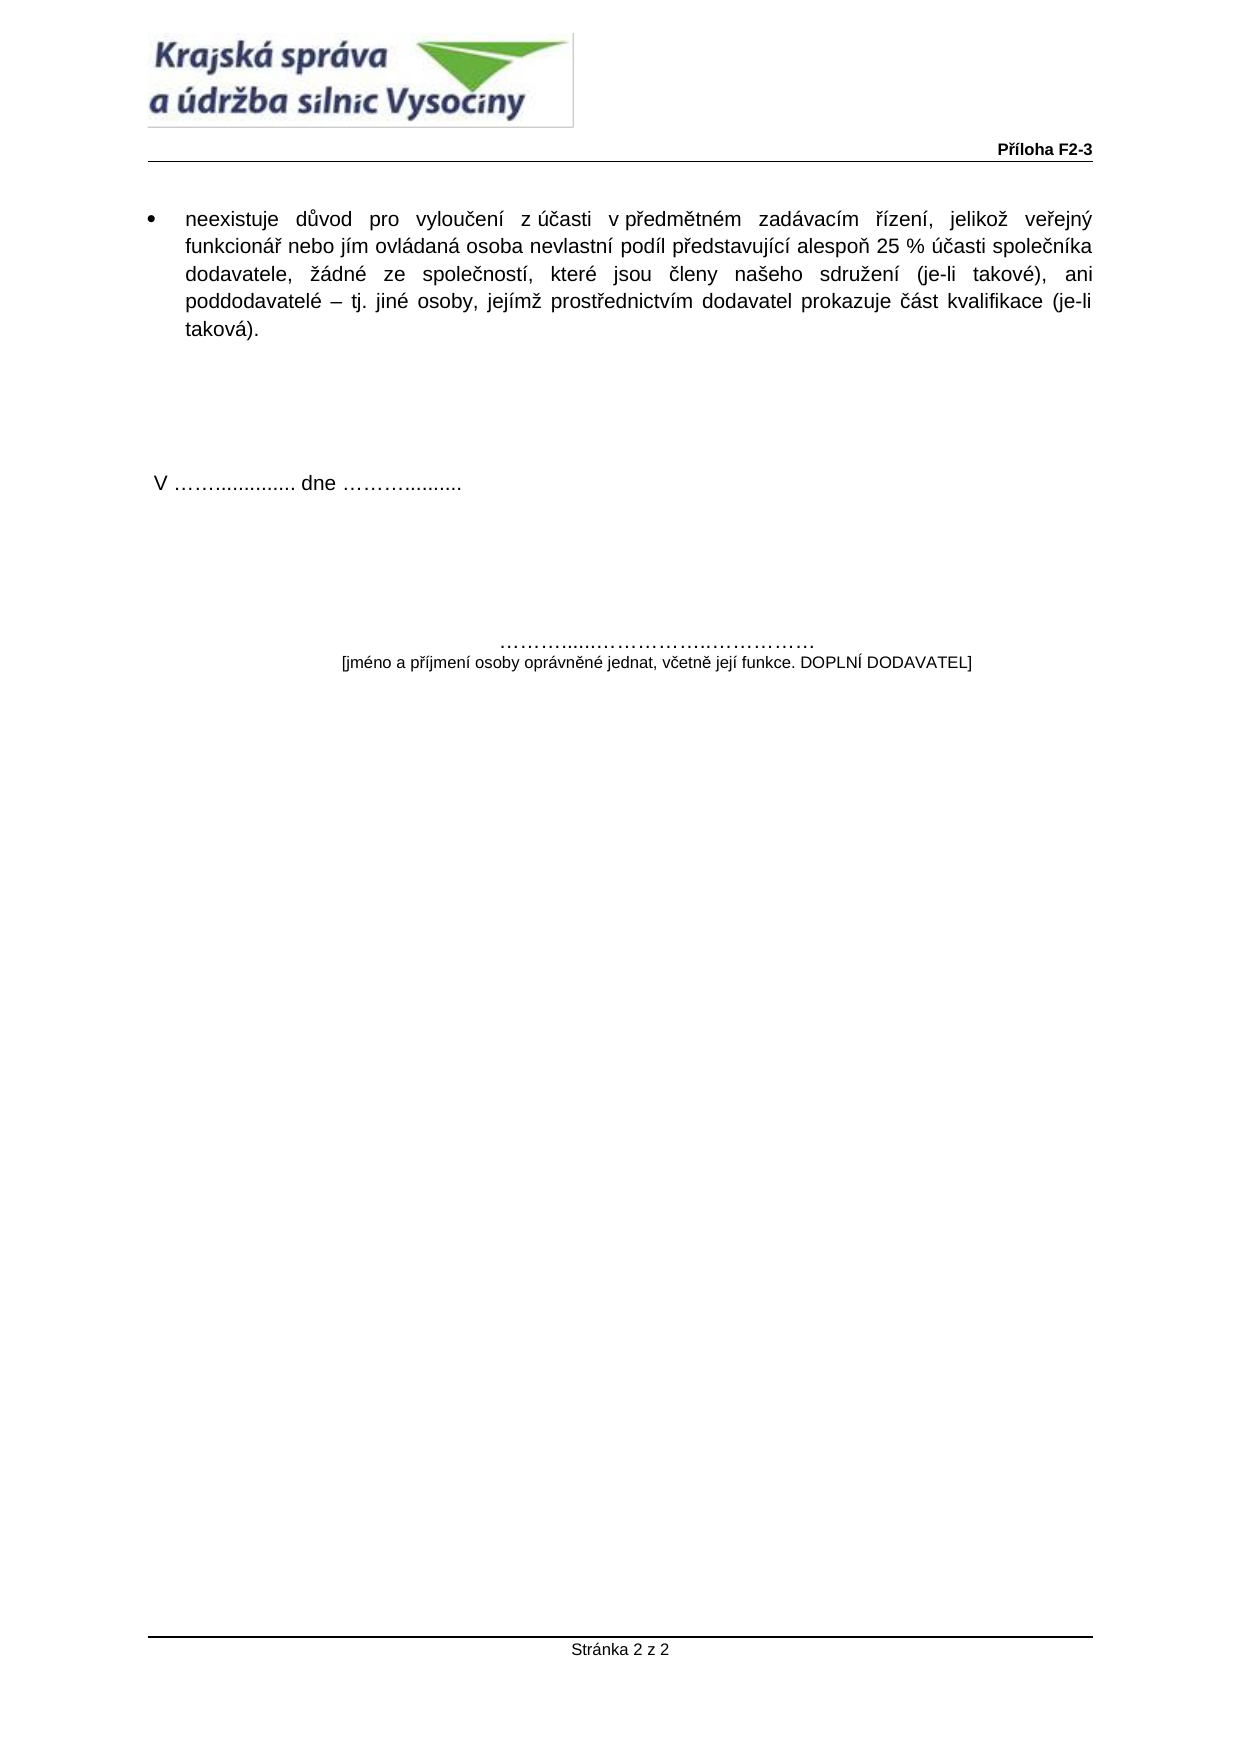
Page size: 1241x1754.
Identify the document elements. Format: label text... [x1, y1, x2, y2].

list V …….............. dne ……….......... [148, 471, 1093, 495]
list neexistuje důvod pro vyloučení z účasti v předmětném zadávacím řízení, jelikož veřejný funkcionář nebo jím ovládaná osoba nevlastní podíl představující alespoň 25 % účasti společníka dodavatele, žádné ze společností, které jsou členy našeho sdružení (je-li takové), ani poddodavatelé – tj. jiné osoby, jejímž prostřednictvím dodavatel prokazuje část kvalifikace (je-li taková). [148, 207, 1093, 341]
text [jméno a příjmení osoby oprávněné jednat, včetně její funkce. DOPLNÍ DODAVATEL] [221, 653, 1093, 672]
text ………......……………..…………… [221, 629, 1093, 653]
picture [147, 33, 574, 129]
